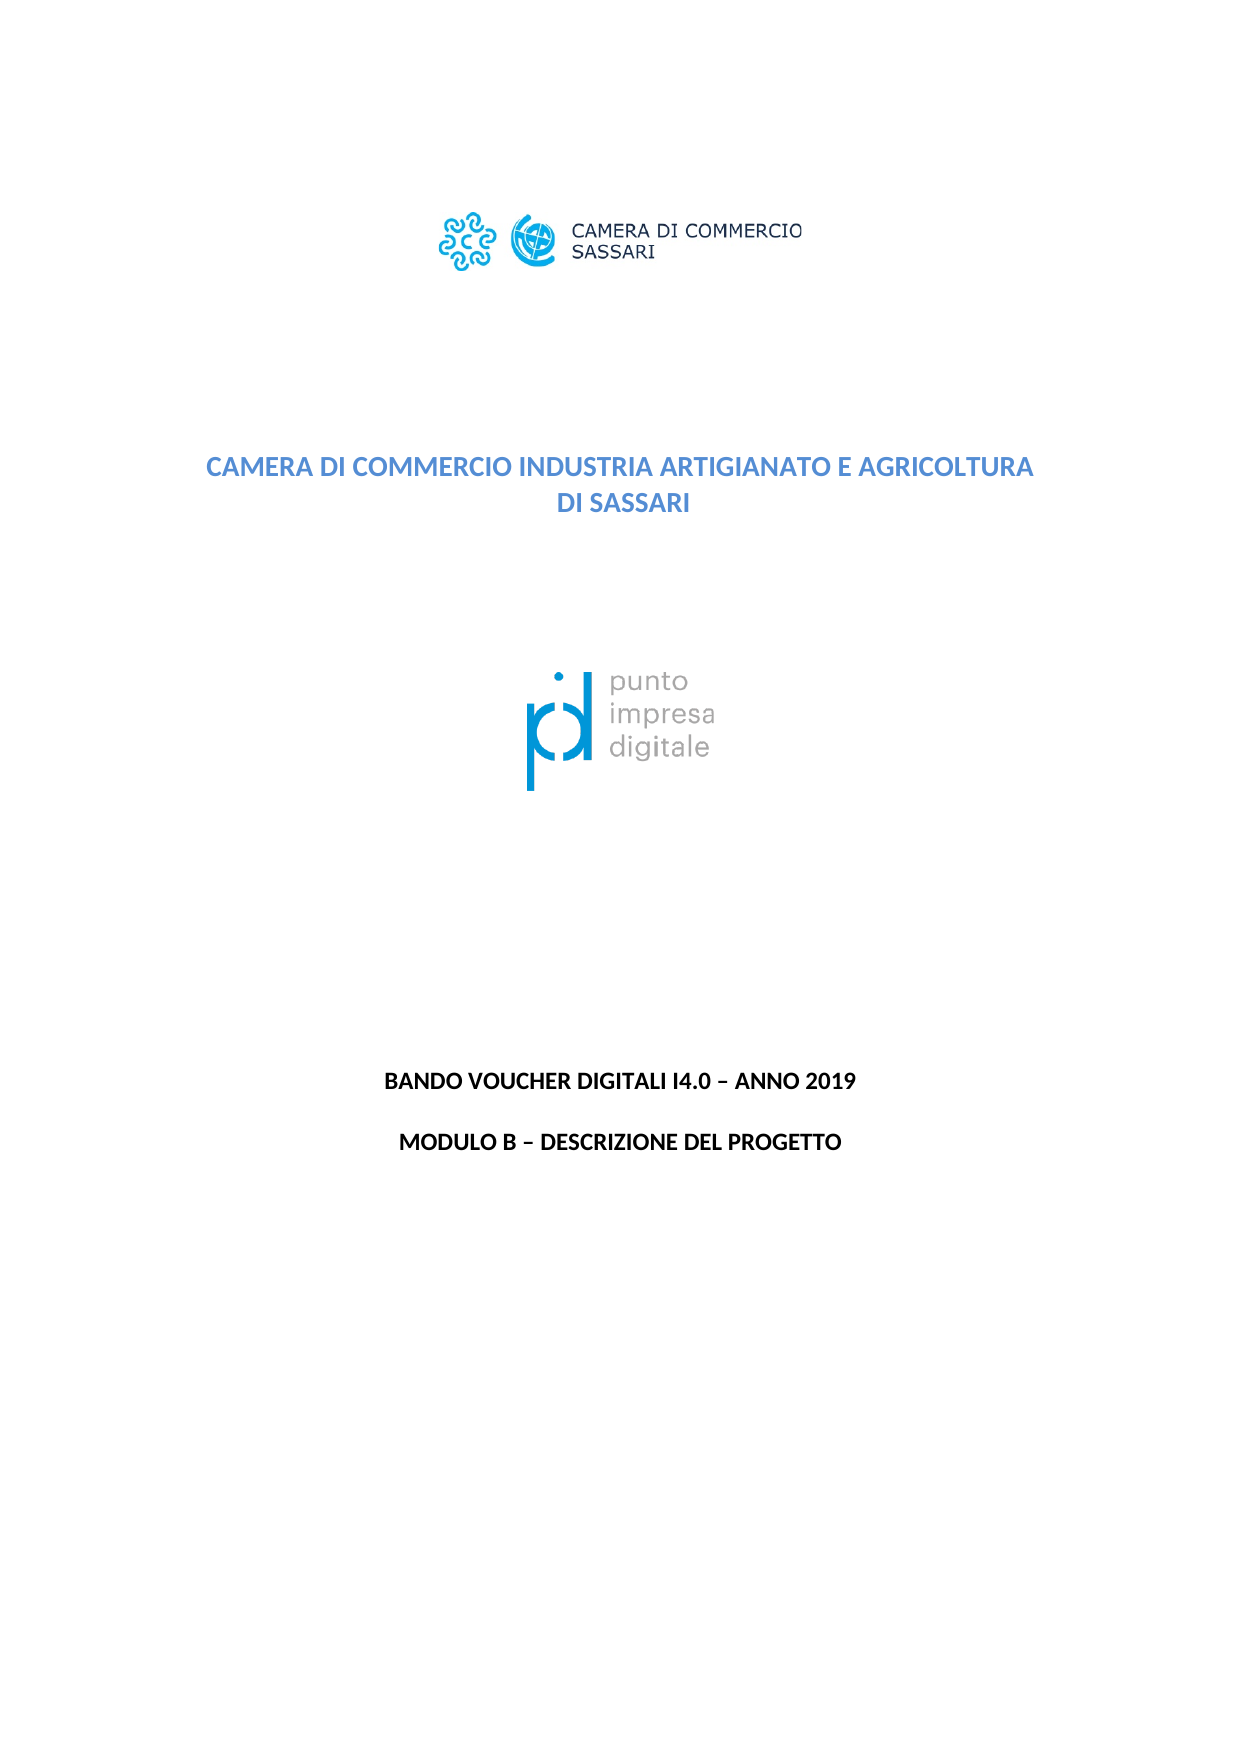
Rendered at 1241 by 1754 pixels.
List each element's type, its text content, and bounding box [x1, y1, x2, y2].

picture [438, 212, 802, 271]
text BANDO VOUCHER DIGITALI I4.0 – ANNO 2019 [74, 1066, 1167, 1096]
text DI SASSARI [74, 484, 1167, 519]
picture [527, 672, 714, 791]
text MODULO B – DESCRIZIONE DEL PROGETTO [74, 1127, 1167, 1186]
text CAMERA DI COMMERCIO INDUSTRIA ARTIGIANATO E AGRICOLTURA [74, 448, 1167, 484]
